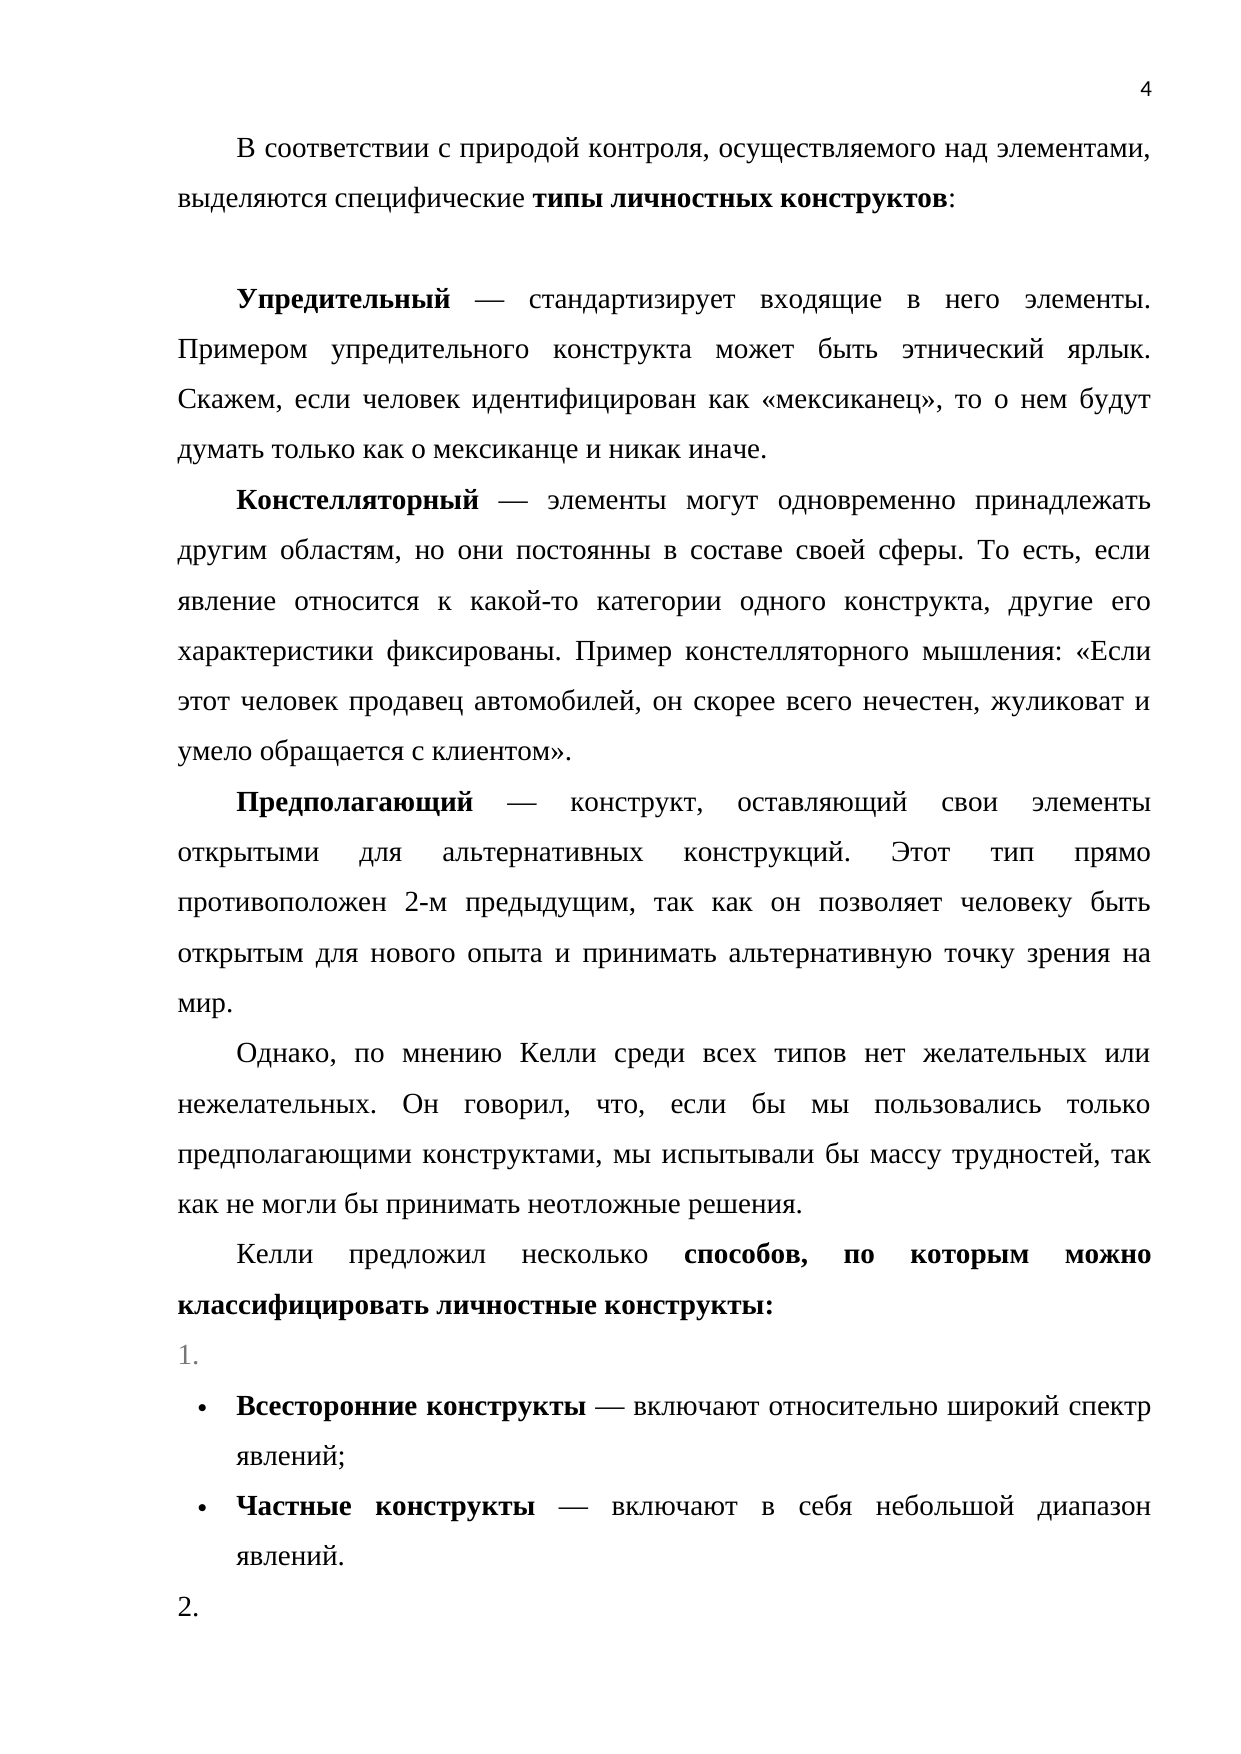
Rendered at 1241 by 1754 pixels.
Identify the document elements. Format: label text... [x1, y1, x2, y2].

list Всесторонние конструкты — включают относительно широкий спектр явлений; [198, 1388, 1152, 1471]
text В соответствии с природой контроля, осуществляемого над элементами, выделяются специфические типы личностных конструктов: [177, 130, 1152, 214]
text 1. [177, 1337, 1152, 1371]
list Частные конструкты — включают в себя небольшой диапазон явлений. [198, 1488, 1152, 1572]
text Келли предложил несколько способов, по которым можно классифицировать личностные конструкты: [177, 1237, 1152, 1321]
text Однако, по мнению Келли среди всех типов нет желательных или нежелательных. Он говорил, что, если бы мы пользовались только предполагающими конструктами, мы испытывали бы массу трудностей, так как не могли бы принимать неотложные решения. [177, 1035, 1152, 1220]
text Констелляторный — элементы могут одновременно принадлежать другим областям, но они постоянны в составе своей сферы. То есть, если явление относится к какой-то категории одного конструкта, другие его характеристики фиксированы. Пример констелляторного мышления: «Если этот человек продавец автомобилей, он скорее всего нечестен, жуликоват и умело обращается с клиентом». [177, 482, 1152, 767]
text 2. [177, 1589, 1152, 1622]
text Упредительный — стандартизирует входящие в него элементы. Примером упредительного конструкта может быть этнический ярлык. Скажем, если человек идентифицирован как «мексиканец», то о нем будут думать только как о мексиканце и никак иначе. [177, 281, 1152, 465]
text Предполагающий — конструкт, оставляющий свои элементы открытыми для альтернативных конструкций. Этот тип прямо противоположен 2-м предыдущим, так как он позволяет человеку быть открытым для нового опыта и принимать альтернативную точку зрения на мир. [177, 784, 1152, 1019]
